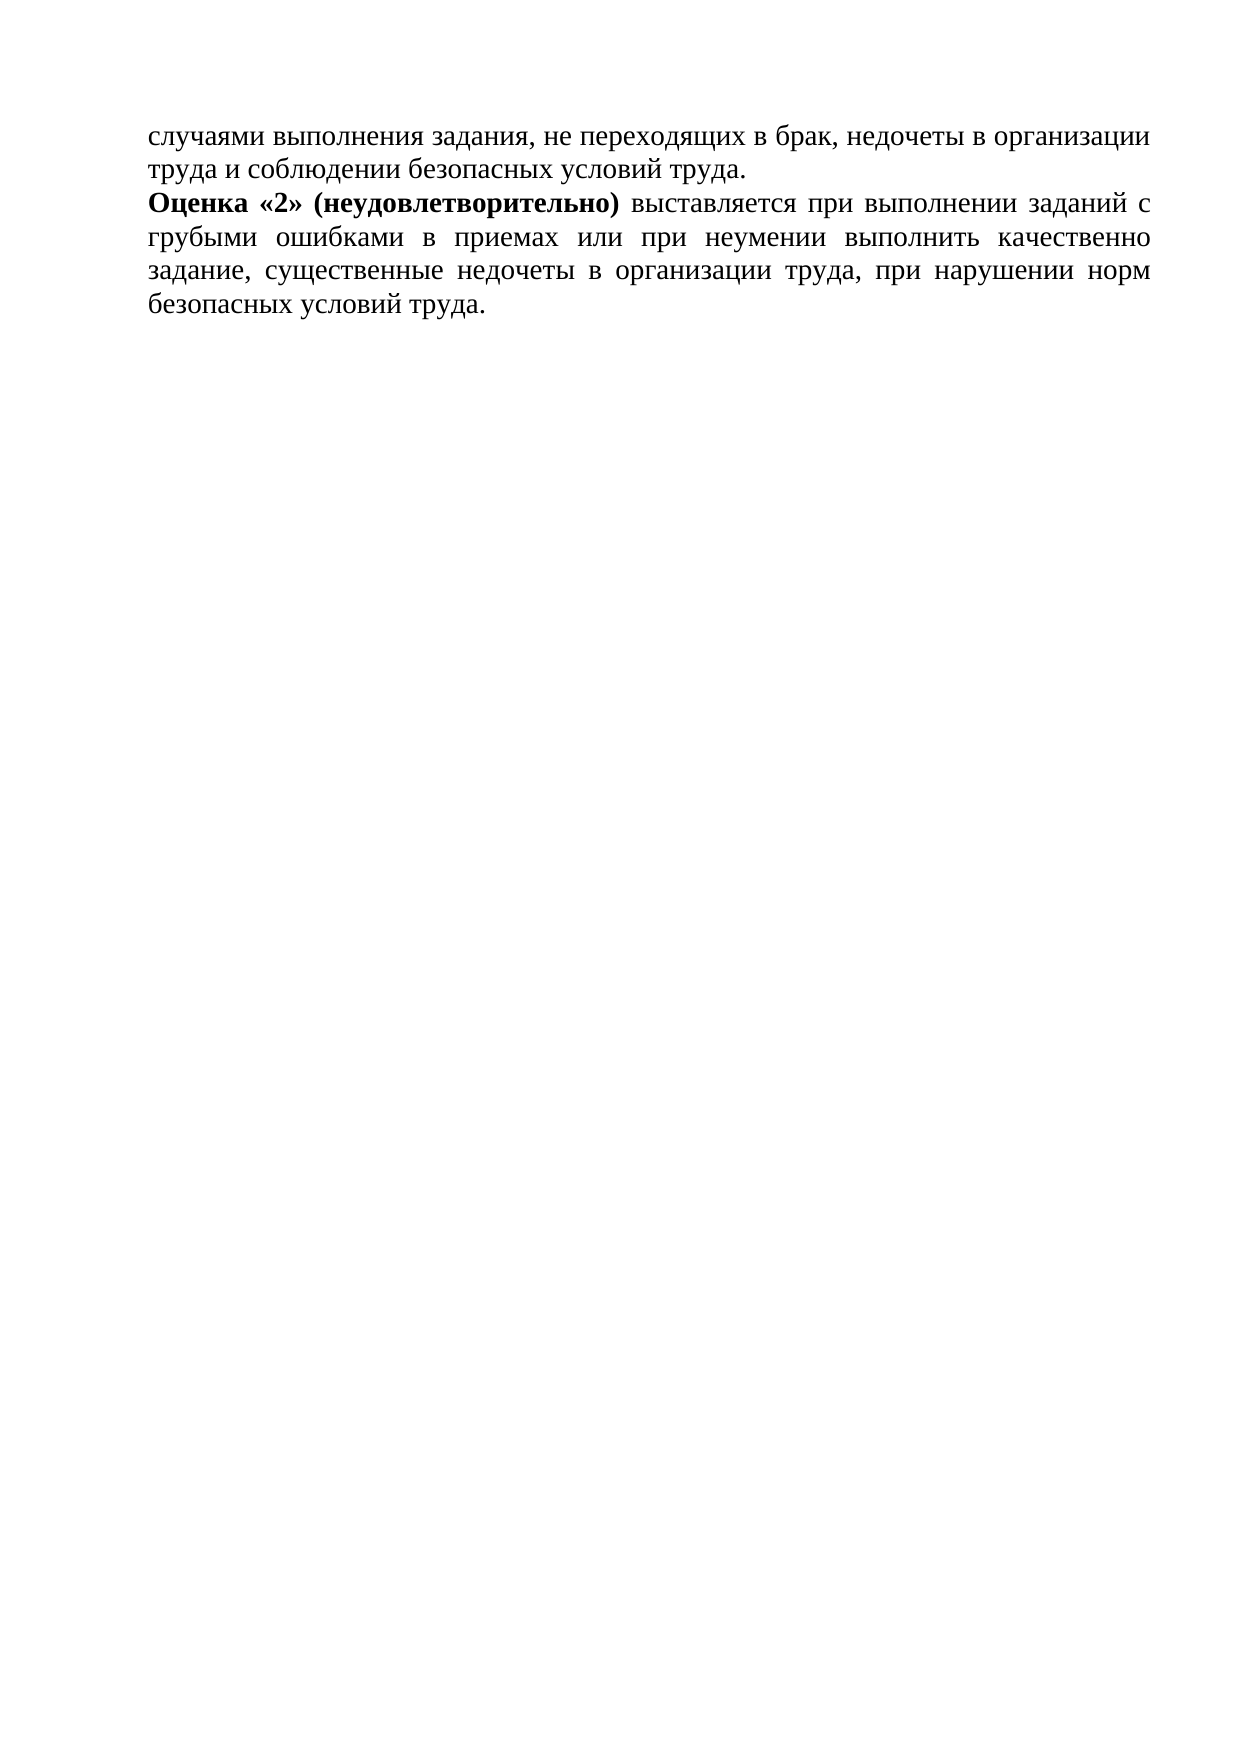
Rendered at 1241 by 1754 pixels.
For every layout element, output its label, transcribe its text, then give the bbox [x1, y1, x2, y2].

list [148, 118, 1152, 185]
list Оценка «2» (неудовлетворительно) выставляется при выполнении заданий с грубыми ошибками в приемах или при неумении выполнить качественно задание, существенные недочеты в организации труда, при нарушении норм безопасных условий труда. [148, 185, 1152, 319]
